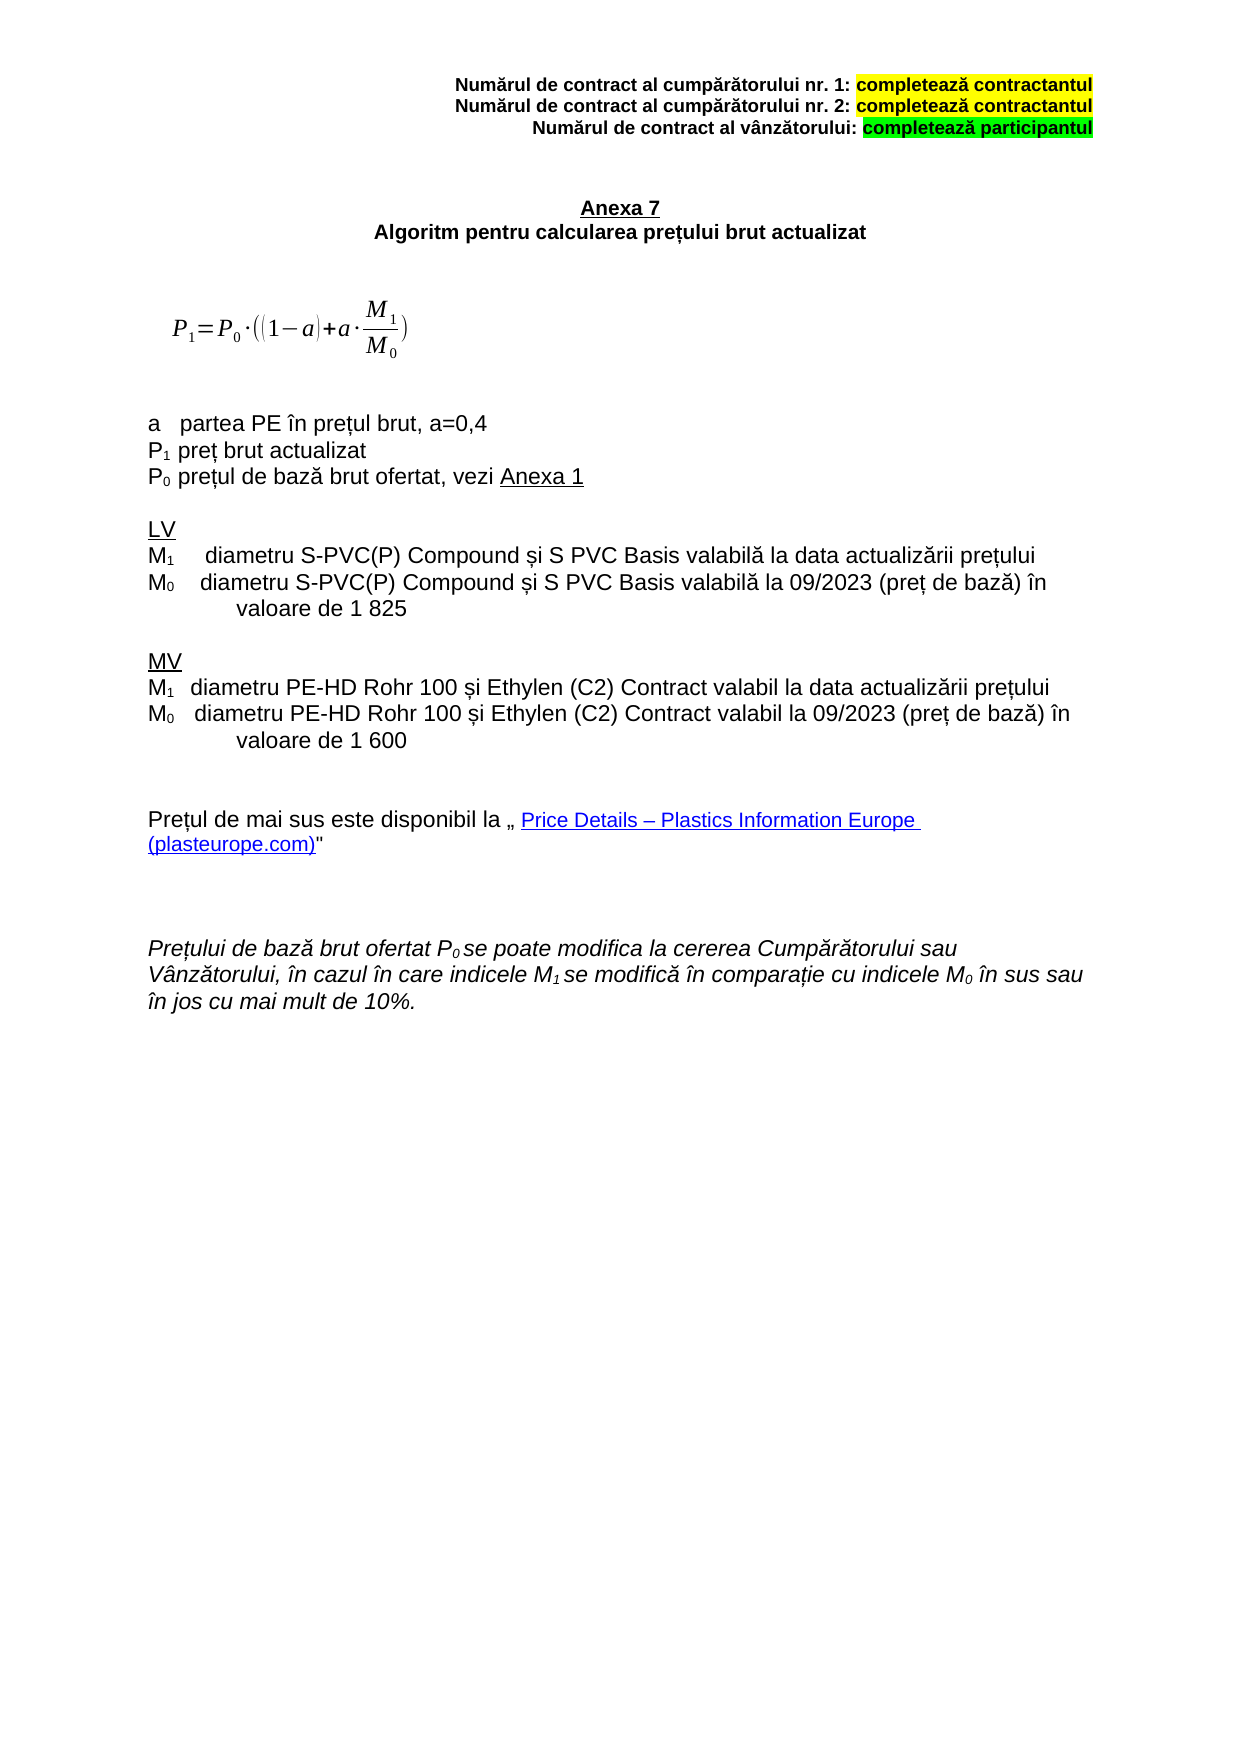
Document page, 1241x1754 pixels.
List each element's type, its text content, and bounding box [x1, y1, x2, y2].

text Prețul de mai sus este disponibil la „ Price Details – Plastics Information Europe (plasteurope.com)" [148, 806, 1093, 856]
text Anexa 7 [148, 196, 1093, 219]
text MV [148, 648, 1093, 674]
text a partea PE în prețul brut, a=0,4 [148, 410, 1093, 437]
text M1 diametru PE-HD Rohr 100 și Ethylen (C2) Contract valabil la data actualizării prețului [148, 674, 1093, 700]
text P1 preț brut actualizat [148, 437, 1093, 463]
text Prețului de bază brut ofertat P0 se poate modifica la cererea Cumpărătorului sau Vânzătorului, în cazul în care indicele M1 se modifică în comparație cu indicele M0 în sus sau în jos cu mai mult de 10%. [148, 935, 1093, 1014]
text M0 diametru S-PVC(P) Compound și S PVC Basis valabilă la 09/2023 (preț de bază) în valoare de 1 825 [148, 568, 1093, 621]
text Algoritm pentru calcularea prețului brut actualizat [148, 219, 1093, 243]
text P0 prețul de bază brut ofertat, vezi Anexa 1 [148, 463, 1093, 489]
text LV [148, 516, 1093, 542]
text M1 diametru S-PVC(P) Compound și S PVC Basis valabilă la data actualizării prețului [148, 542, 1093, 568]
text M0 diametru PE-HD Rohr 100 și Ethylen (C2) Contract valabil la 09/2023 (preț de bază) în valoare de 1 600 [148, 700, 1093, 753]
